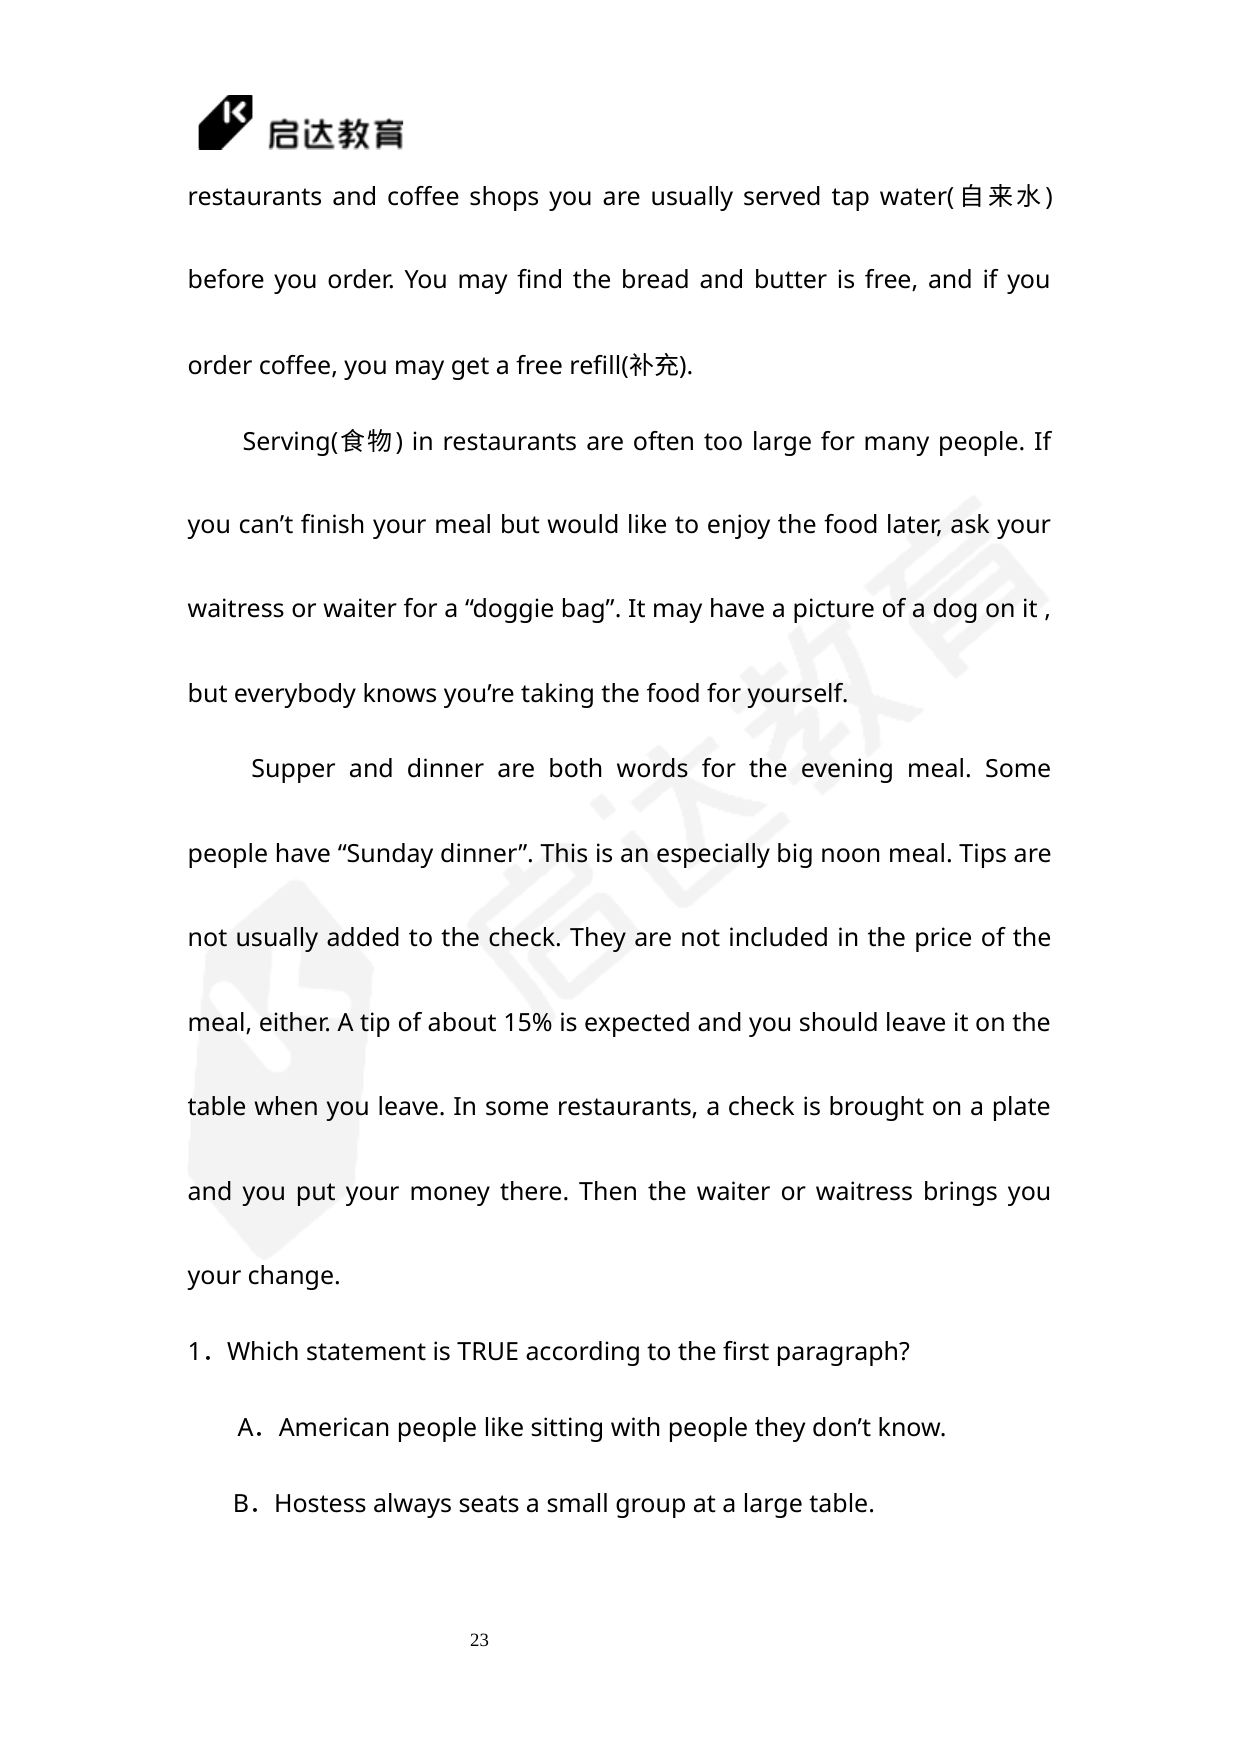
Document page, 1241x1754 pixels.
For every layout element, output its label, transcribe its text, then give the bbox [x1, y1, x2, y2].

text 1．Which statement is TRUE according to the first paragraph? [187, 1317, 1053, 1382]
picture [198, 95, 404, 150]
text A．American people like sitting with people they don’t know. [187, 1393, 1053, 1458]
text Supper and dinner are both words for the evening meal. Some people have “Sunday dinner”. This is an especially big noon meal. Tips are not usually added to the check. They are not included in the price of the meal, either. A tip of about 15% is expected and you should leave it on the table when you leave. In some restaurants, a check is brought on a plate and you put your money there. Then the waiter or waitress brings you your change. [187, 735, 1053, 1307]
text B．Hostess always seats a small group at a large table. [187, 1469, 1053, 1534]
text Serving(食物) in restaurants are often too large for many people. If you can’t finish your meal but would like to enjoy the food later, ask your waitress or waiter for a “doggie bag”. It may have a picture of a dog on it , but everybody knows you’re taking the food for yourself. [187, 407, 1053, 725]
